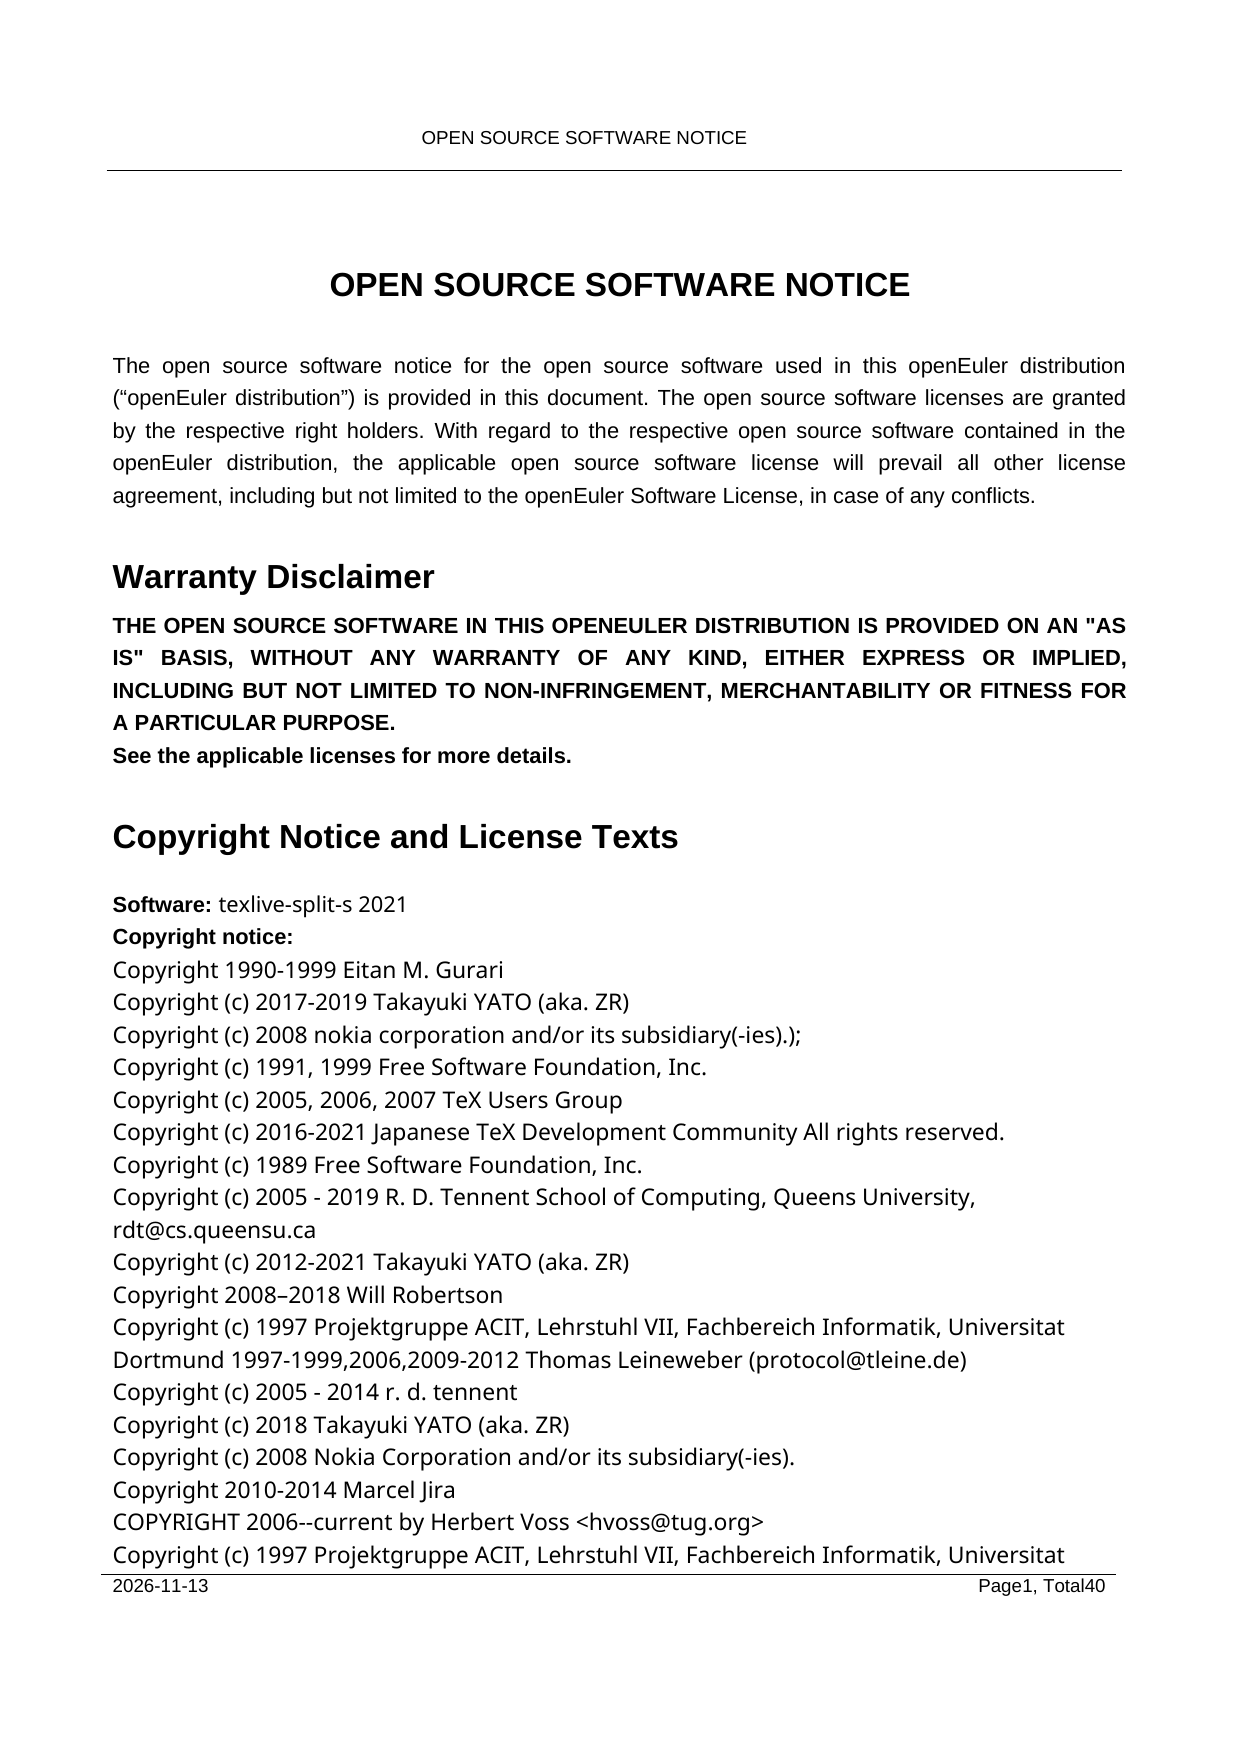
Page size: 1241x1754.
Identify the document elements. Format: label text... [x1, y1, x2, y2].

text Software: texlive-split-s 2021 [112, 888, 1128, 921]
text OPEN SOURCE SOFTWARE NOTICE [112, 251, 1128, 316]
text THE OPEN SOURCE SOFTWARE IN THIS OPENEULER DISTRIBUTION IS PROVIDED ON AN "AS IS" BASIS, WITHOUT ANY WARRANTY OF ANY KIND, EITHER EXPRESS OR IMPLIED, INCLUDING BUT NOT LIMITED TO NON-INFRINGEMENT, MERCHANTABILITY OR FITNESS FOR A PARTICULAR PURPOSE. See the applicable licenses for more details. [112, 609, 1128, 771]
text Warranty Disclaimer [112, 544, 1128, 609]
text The open source software notice for the open source software used in this openEuler distribution (“openEuler distribution”) is provided in this document. The open source software licenses are granted by the respective right holders. With regard to the respective open source software contained in the openEuler distribution, the applicable open source software license will prevail all other license agreement, including but not limited to the openEuler Software License, in case of any conflicts. [112, 349, 1128, 511]
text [112, 953, 1128, 1571]
text Copyright notice: [112, 921, 1128, 953]
text Copyright Notice and License Texts [112, 804, 1128, 869]
